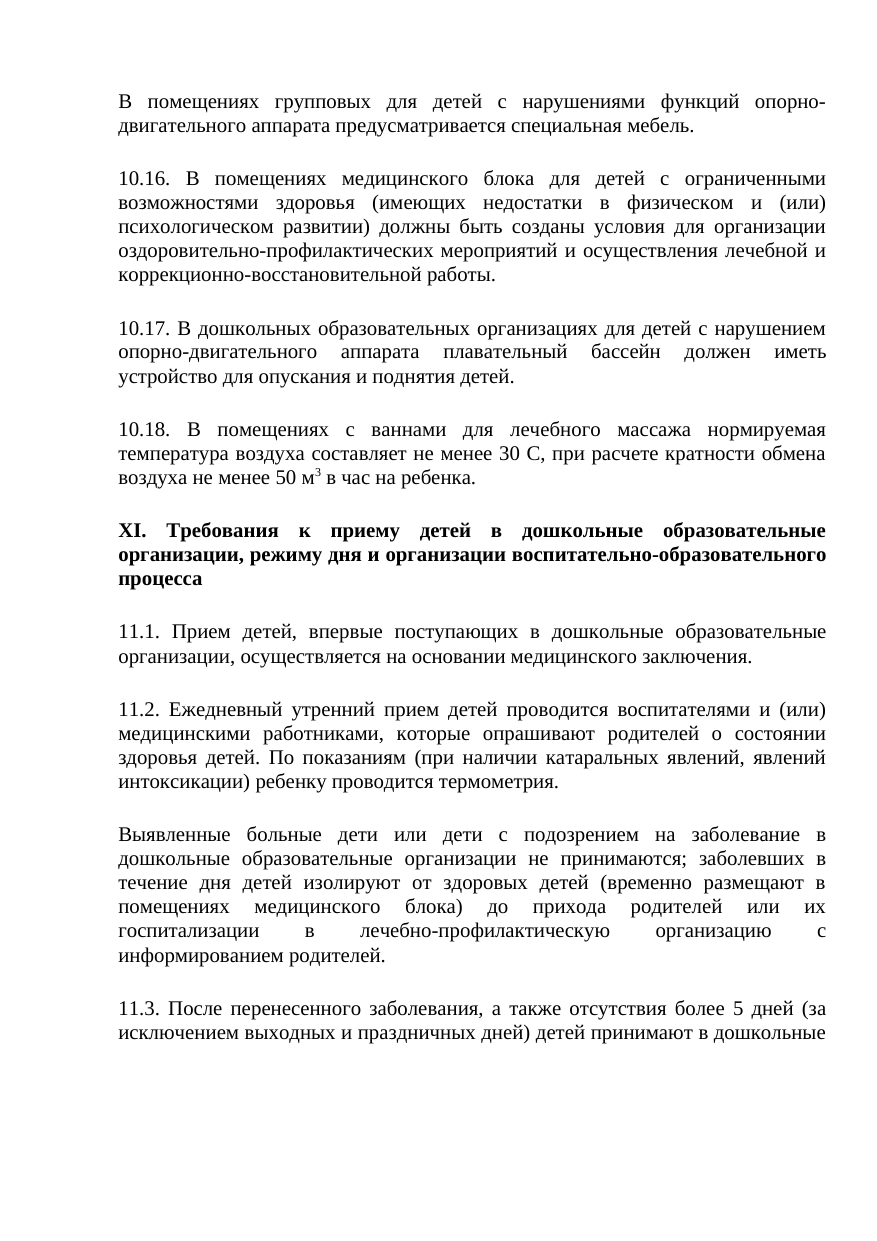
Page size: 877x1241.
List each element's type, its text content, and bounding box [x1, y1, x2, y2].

text В помещениях групповых для детей с нарушениями функций опорно-двигательного аппарата предусматривается специальная мебель. [118, 89, 827, 137]
text 11.2. Ежедневный утренний прием детей проводится воспитателями и (или) медицинскими работниками, которые опрашивают родителей о состоянии здоровья детей. По показаниям (при наличии катаральных явлений, явлений интоксикации) ребенку проводится термометрия. [118, 697, 827, 793]
text XI. Требования к приему детей в дошкольные образовательные организации, режиму дня и организации воспитательно-образовательного процесса [118, 518, 827, 590]
text 10.16. В помещениях медицинского блока для детей с ограниченными возможностями здоровья (имеющих недостатки в физическом и (или) психологическом развитии) должны быть созданы условия для организации оздоровительно-профилактических мероприятий и осуществления лечебной и коррекционно-восстановительной работы. [118, 166, 827, 286]
text Выявленные больные дети или дети с подозрением на заболевание в дошкольные образовательные организации не принимаются; заболевших в течение дня детей изолируют от здоровых детей (временно размещают в помещениях медицинского блока) до прихода родителей или их госпитализации в лечебно-профилактическую организацию с информированием родителей. [118, 822, 827, 967]
text 10.18. В помещениях с ваннами для лечебного массажа нормируемая температура воздуха составляет не менее 30 С, при расчете кратности обмена воздуха не менее 50 м3 в час на ребенка. [118, 417, 827, 489]
text 11.1. Прием детей, впервые поступающих в дошкольные образовательные организации, осуществляется на основании медицинского заключения. [118, 619, 827, 668]
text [118, 996, 827, 1044]
text 10.17. В дошкольных образовательных организациях для детей с нарушением опорно-двигательного аппарата плавательный бассейн должен иметь устройство для опускания и поднятия детей. [118, 315, 827, 388]
